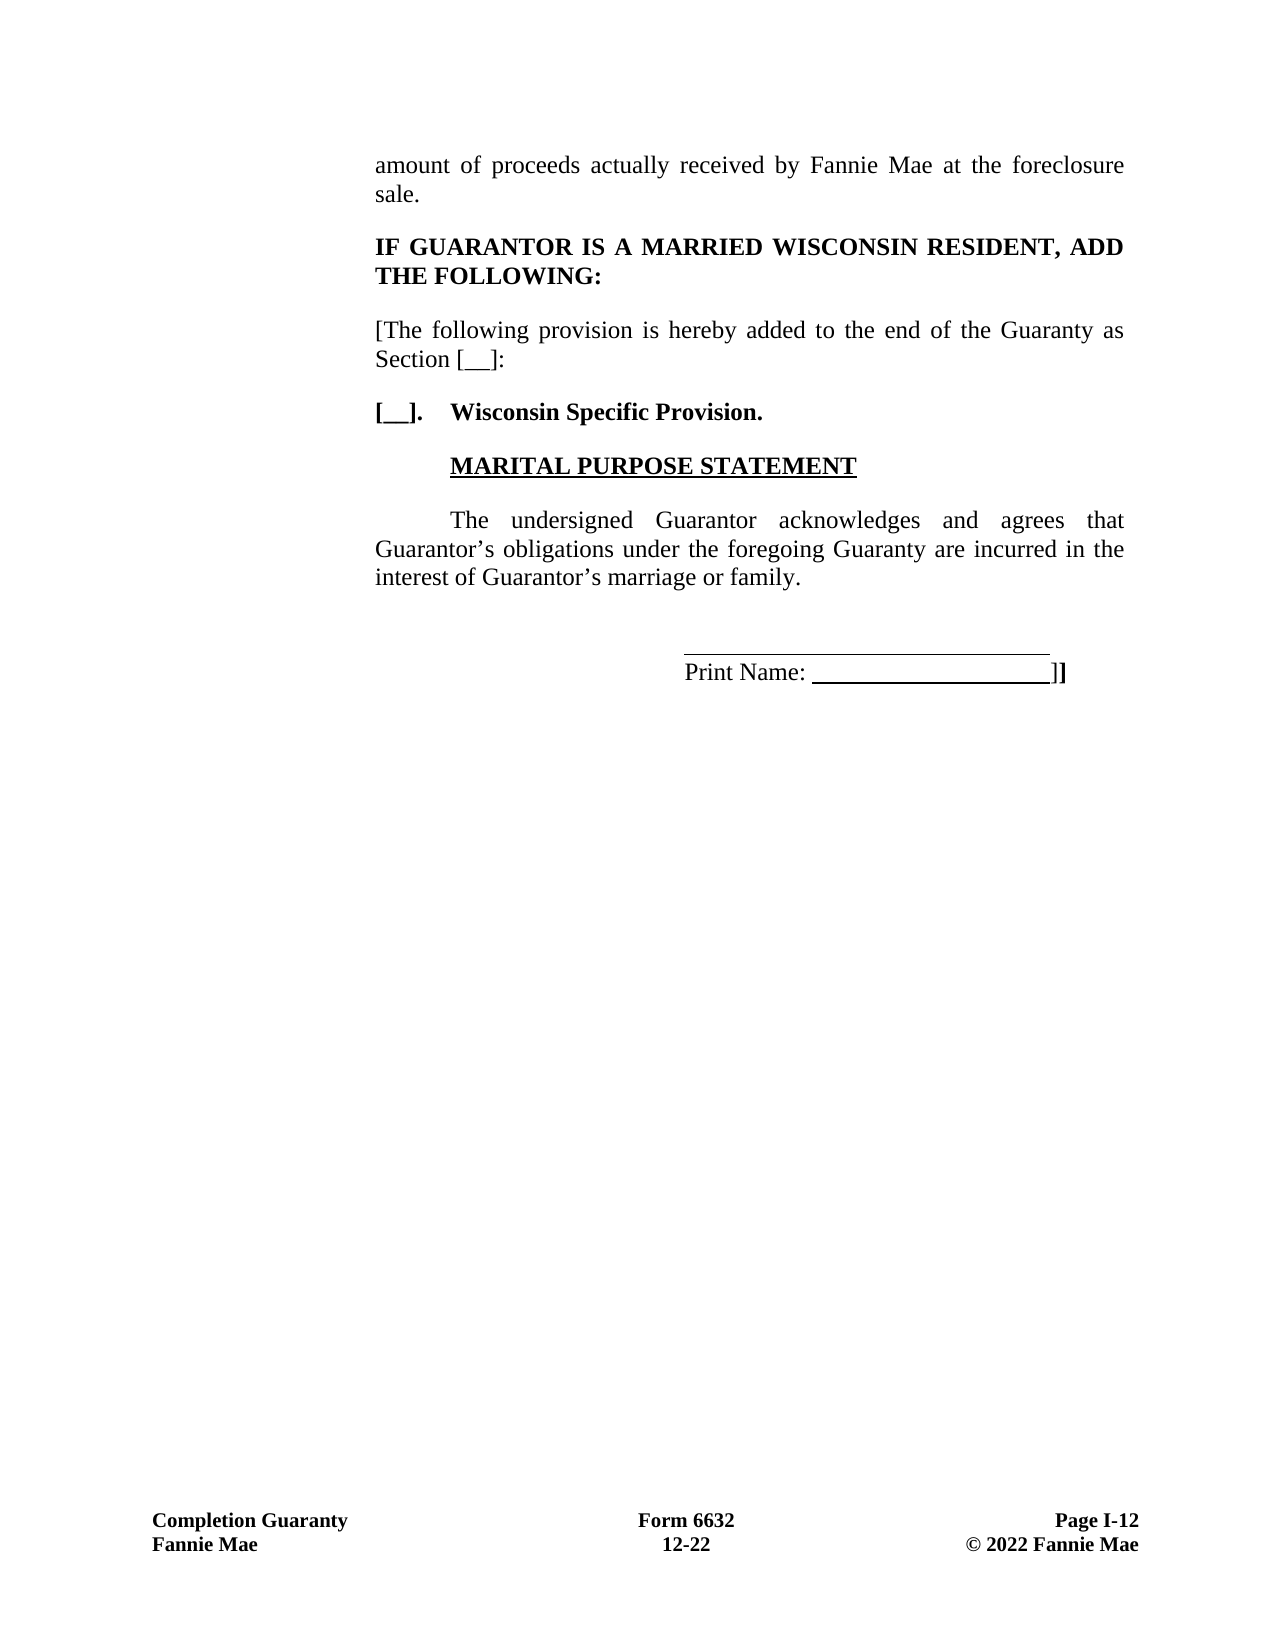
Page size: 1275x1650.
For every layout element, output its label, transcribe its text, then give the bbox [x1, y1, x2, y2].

text [__]. Wisconsin Specific Provision. [375, 397, 1125, 426]
text MARITAL PURPOSE STATEMENT [450, 451, 1125, 480]
text IF GUARANTOR IS A MARRIED WISCONSIN RESIDENT, ADD THE FOLLOWING: [375, 232, 1125, 290]
text [The following provision is hereby added to the end of the Guaranty as Section [__]: [375, 315, 1125, 372]
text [375, 150, 1125, 207]
text Print Name: ]] [300, 657, 1134, 686]
text The undersigned Guarantor acknowledges and agrees that Guarantor’s obligations under the foregoing Guaranty are incurred in the interest of Guarantor’s marriage or family. [375, 505, 1125, 591]
